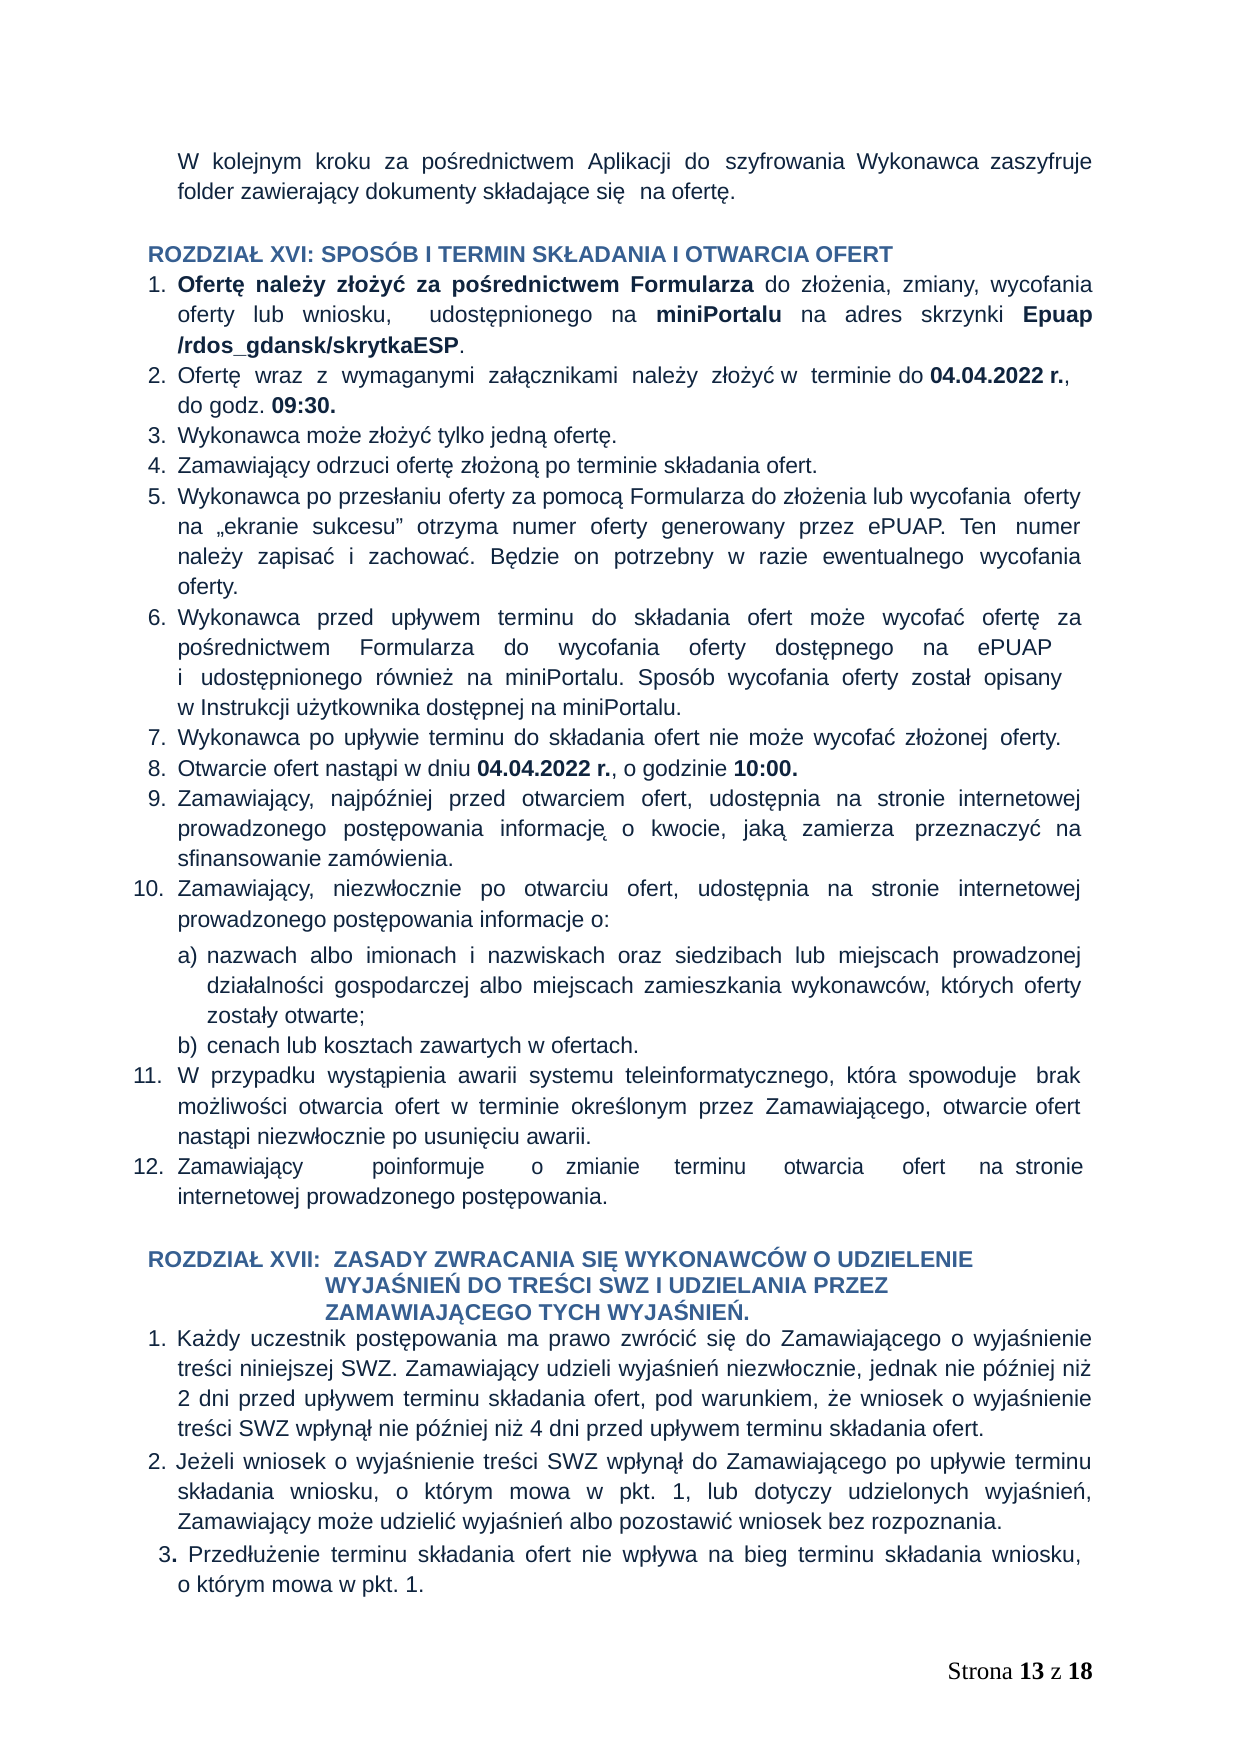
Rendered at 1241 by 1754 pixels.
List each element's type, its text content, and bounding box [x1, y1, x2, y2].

list nazwach albo imionach i nazwiskach oraz siedzibach lub miejscach prowadzonej działalności gospodarczej albo miejscach zamieszkania wykonawców, których oferty zostały otwarte; [177, 942, 1081, 1028]
text 2. Jeżeli wniosek o wyjaśnienie treści SWZ wpłynął do Zamawiającego po upływie terminu składania wniosku, o którym mowa w pkt. 1, lub dotyczy udzielonych wyjaśnień, Zamawiający może udzielić wyjaśnień albo pozostawić wniosek bez rozpoznania. [148, 1448, 1093, 1534]
list Wykonawca po przesłaniu oferty za pomocą Formularza do złożenia lub wycofania oferty na „ekranie sukcesu” otrzyma numer oferty generowany przez ePUAP. Ten numer należy zapisać i zachować. Będzie on potrzebny w razie ewentualnego wycofania oferty. [148, 483, 1081, 600]
list Wykonawca po upływie terminu do składania ofert nie może wycofać złożonej oferty. [148, 724, 1081, 751]
list Zamawiający, najpóźniej przed otwarciem ofert, udostępnia na stronie internetowej prowadzonego postępowania informację o kwocie, jaką zamierza przeznaczyć na sfinansowanie zamówienia. [148, 785, 1081, 872]
list Zamawiający poinformuje o zmianie terminu otwarcia ofert na stronie internetowej prowadzonego postępowania. [133, 1153, 1093, 1210]
text 1. Każdy uczestnik postępowania ma prawo zwrócić się do Zamawiającego o wyjaśnienie treści niniejszej SWZ. Zamawiający udzieli wyjaśnień niezwłocznie, jednak nie później niż 2 dni przed upływem terminu składania ofert, pod warunkiem, że wniosek o wyjaśnienie treści SWZ wpłynął nie później niż 4 dni przed upływem terminu składania ofert. [148, 1325, 1093, 1442]
list Wykonawca przed upływem terminu do składania ofert może wycofać ofertę za pośrednictwem Formularza do wycofania oferty dostępnego na ePUAP i udostępnionego również na miniPortalu. Sposób wycofania oferty został opisany w Instrukcji użytkownika dostępnej na miniPortalu. [148, 603, 1081, 721]
text ROZDZIAŁ XVI: SPOSÓB I TERMIN SKŁADANIA I OTWARCIA OFERT [148, 241, 1081, 267]
list Zamawiający, niezwłocznie po otwarciu ofert, udostępnia na stronie internetowej prowadzonego postępowania informacje o: [133, 875, 1081, 932]
list Ofertę wraz z wymaganymi załącznikami należy złożyć w terminie do 04.04.2022 r., do godz. 09:30. [148, 362, 1093, 418]
list W przypadku wystąpienia awarii systemu teleinformatycznego, która spowoduje brak możliwości otwarcia ofert w terminie określonym przez Zamawiającego, otwarcie ofert nastąpi niezwłocznie po usunięciu awarii. [133, 1062, 1081, 1149]
list Zamawiający odrzuci ofertę złożoną po terminie składania ofert. [148, 452, 1093, 479]
list Wykonawca może złożyć tylko jedną ofertę. [148, 422, 1093, 449]
list Otwarcie ofert nastąpi w dniu 04.04.2022 r., o godzinie 10:00. [148, 754, 1081, 781]
text ROZDZIAŁ XVII: ZASADY ZWRACANIA SIĘ WYKONAWCÓW O UDZIELENIE WYJAŚNIEŃ DO TREŚCI SWZ I UDZIELANIA PRZEZ ZAMAWIAJĄCEGO TYCH WYJAŚNIEŃ. [148, 1246, 1093, 1325]
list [148, 148, 1093, 204]
text 3. Przedłużenie terminu składania ofert nie wpływa na bieg terminu składania wniosku, o którym mowa w pkt. 1. [148, 1541, 1093, 1597]
list cenach lub kosztach zawartych w ofertach. [177, 1032, 1081, 1059]
list Ofertę należy złożyć za pośrednictwem Formularza do złożenia, zmiany, wycofania oferty lub wniosku, udostępnionego na miniPortalu na adres skrzynki Epuap /rdos_gdansk/skrytkaESP. [148, 271, 1093, 358]
